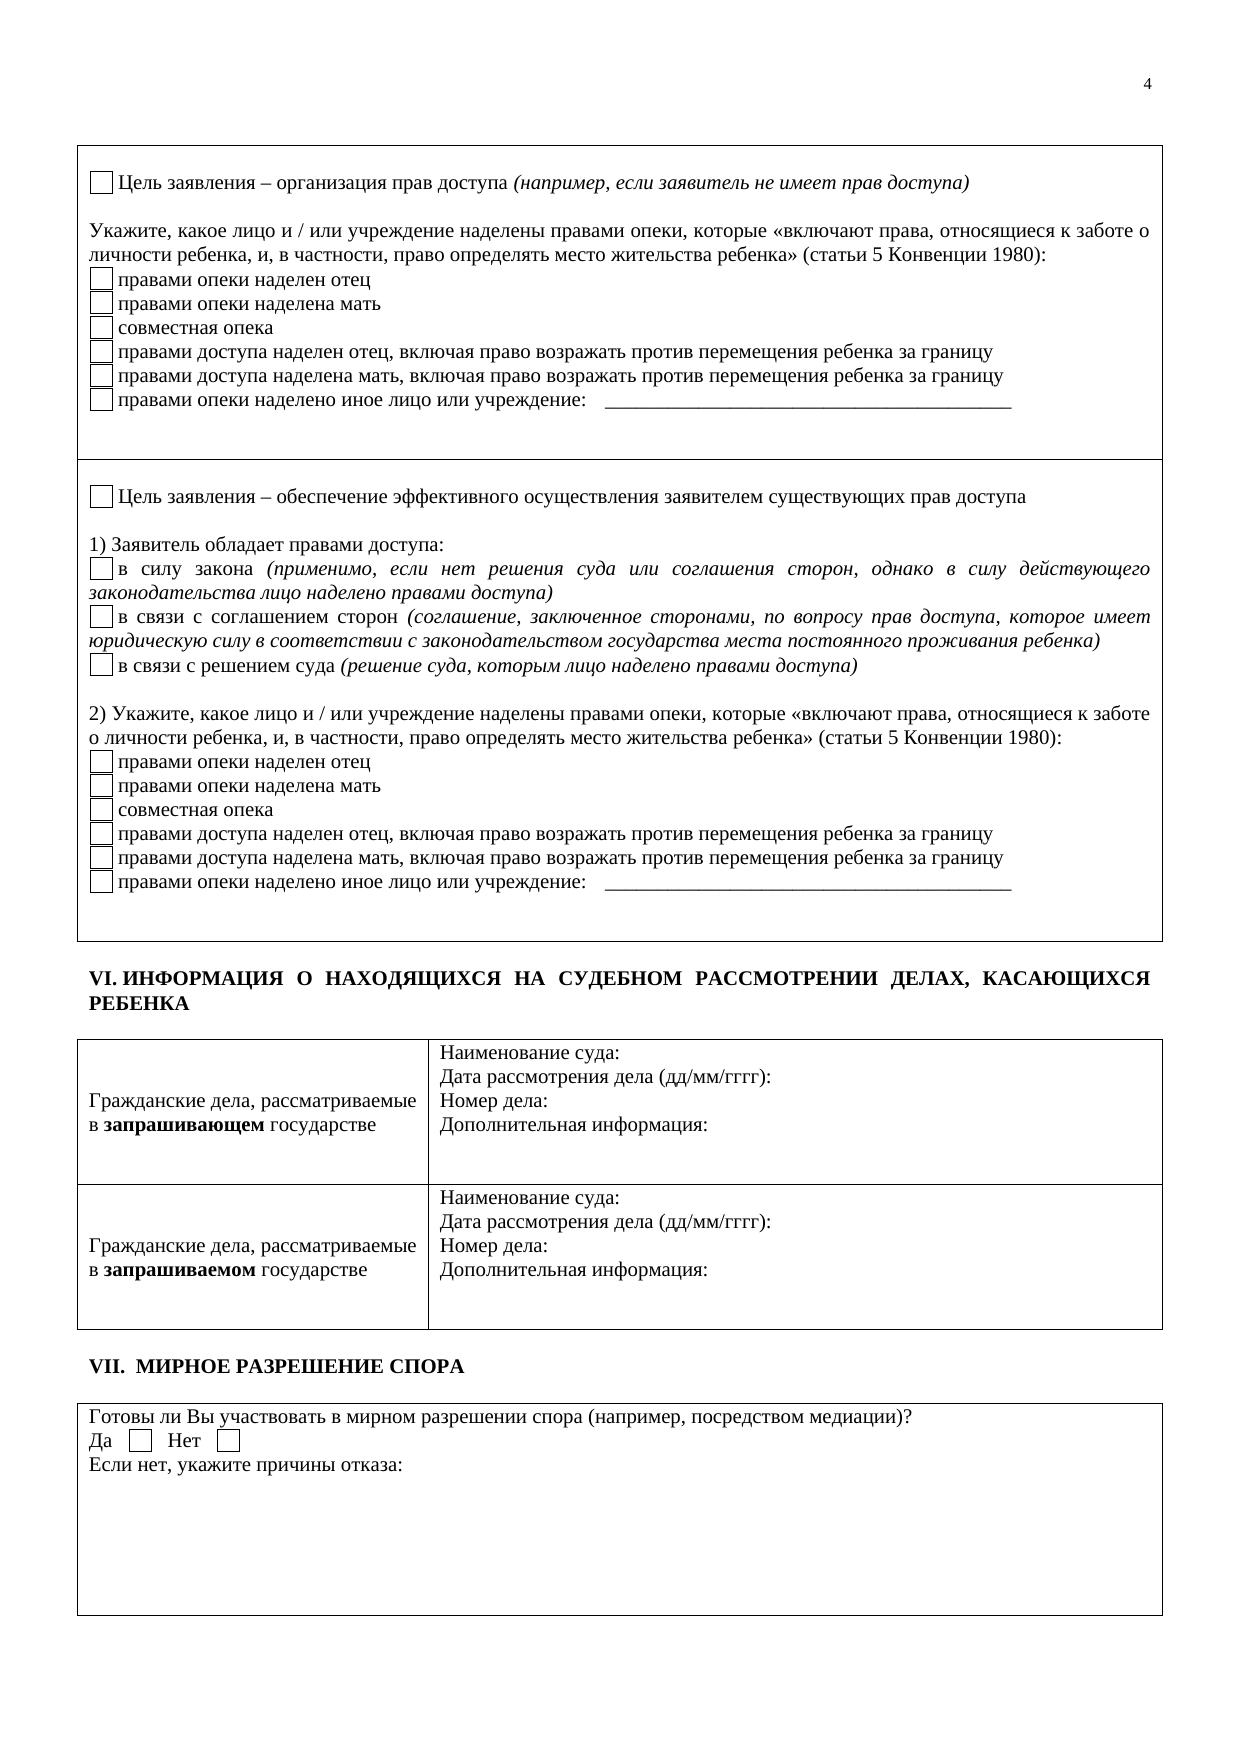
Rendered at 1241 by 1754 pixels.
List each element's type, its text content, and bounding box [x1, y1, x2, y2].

table_cell Гражданские дела, рассматриваемые в запрашиваемом государстве [78, 1185, 428, 1329]
text VII. МИРНОЕ РАЗРЕШЕНИЕ СПОРА [89, 1354, 1152, 1378]
table_cell Цель заявления – обеспечение эффективного осуществления заявителем существующих прав доступа 1) Заявитель обладает правами доступа: в силу закона (применимо, если нет решения суда или соглашения сторон, однако в силу действующего законодательства лицо наделено правами доступа) в связи с соглашением сторон (соглашение, заключенное сторонами, по вопросу прав доступа, которое имеет юридическую силу в соответствии с законодательством государства места постоянного проживания ребенка) в связи с решением суда (решение суда, которым лицо наделено правами доступа) 2) Укажите, какое лицо и / или учреждение наделены правами опеки, которые «включают права, относящиеся к заботе о личности ребенка, и, в частности, право определять место жительства ребенка» (статьи 5 Конвенции 1980): правами опеки наделен отец правами опеки наделена мать совместная опека правами доступа наделен отец, включая право возражать против перемещения ребенка за границу правами доступа наделена мать, включая право возражать против перемещения ребенка за границу правами опеки наделено иное лицо или учреждение: _______________________________________ [78, 460, 1162, 941]
table_cell Наименование суда: Дата рассмотрения дела (дд/мм/гггг): Номер дела: Дополнительная информация: [429, 1185, 1162, 1329]
table_header Цель заявления – организация прав доступа (например, если заявитель не имеет прав доступа) Укажите, какое лицо и / или учреждение наделены правами опеки, которые «включают права, относящиеся к заботе о личности ребенка, и, в частности, право определять место жительства ребенка» (статьи 5 Конвенции 1980): правами опеки наделен отец правами опеки наделена мать совместная опека правами доступа наделен отец, включая право возражать против перемещения ребенка за границу правами доступа наделена мать, включая право возражать против перемещения ребенка за границу правами опеки наделено иное лицо или учреждение: _______________________________________ [78, 146, 1162, 459]
text VI. ИНФОРМАЦИЯ О НАХОДЯЩИХСЯ НА СУДЕБНОМ РАССМОТРЕНИИ ДЕЛАХ, КАСАЮЩИХСЯ РЕБЕНКА [89, 966, 1152, 1014]
table_header Готовы ли Вы участвовать в мирном разрешении спора (например, посредством медиации)? Да Нет Если нет, укажите причины отказа: [78, 1404, 1162, 1615]
table_header Гражданские дела, рассматриваемые в запрашивающем государстве [78, 1040, 428, 1184]
table_header Наименование суда: Дата рассмотрения дела (дд/мм/гггг): Номер дела: Дополнительная информация: [429, 1040, 1162, 1184]
